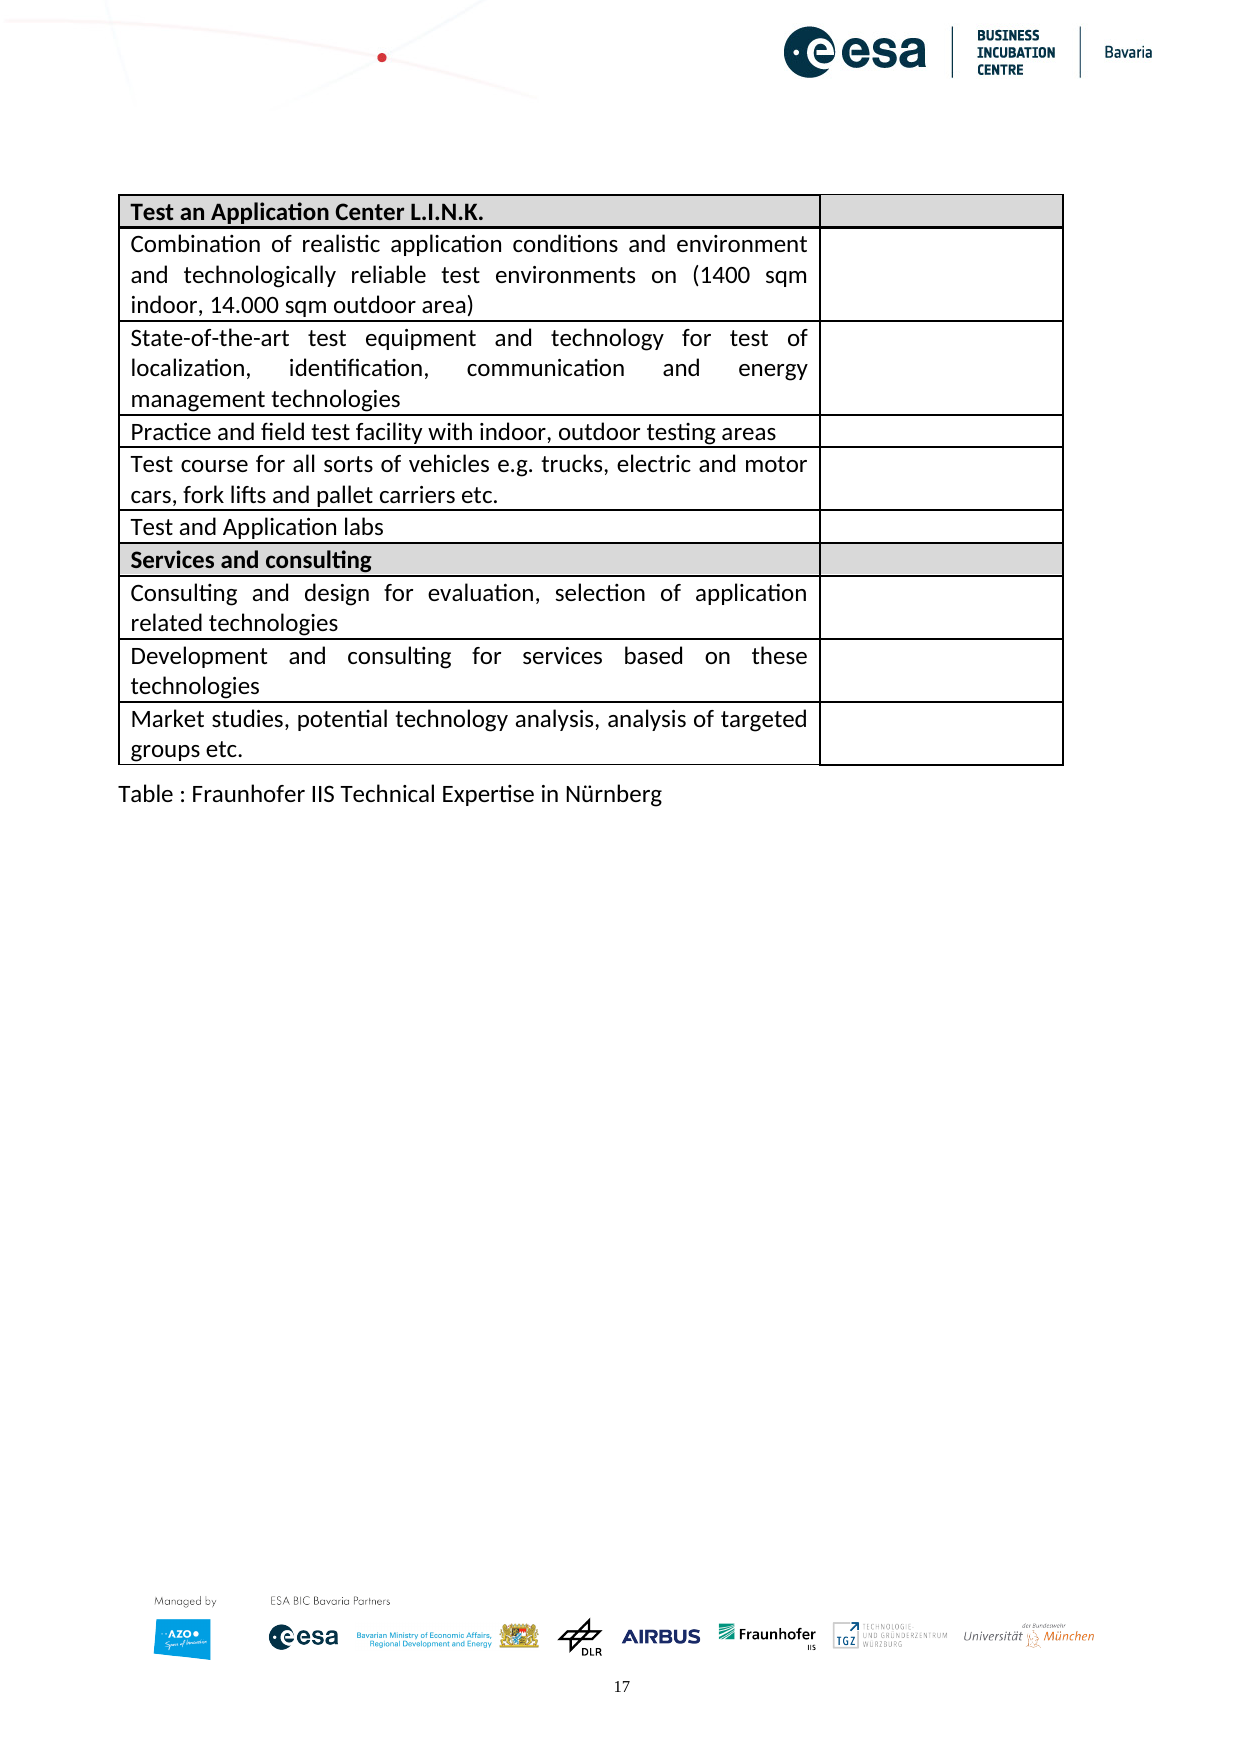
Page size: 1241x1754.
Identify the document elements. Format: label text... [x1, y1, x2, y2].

table_cell Development and consulting for services based on these technologies [120, 640, 819, 701]
picture [1, 0, 1239, 1751]
table_header Test an Application Center L.I.N.K. [120, 196, 819, 226]
table_cell [821, 640, 1062, 701]
table_cell Practice and field test facility with indoor, outdoor testing areas [120, 416, 819, 446]
table_cell Consulting and design for evaluation, selection of application related technologies [120, 577, 819, 638]
table_cell [821, 544, 1062, 574]
table_cell Combination of realistic application conditions and environment and technologically reliable test environments on (1400 sqm indoor, 14.000 sqm outdoor area) [120, 229, 819, 320]
table_cell State-of-the-art test equipment and technology for test of localization, identification, communication and energy management technologies [120, 322, 819, 414]
table_cell [821, 229, 1062, 320]
table_cell [821, 416, 1062, 446]
table_cell Test course for all sorts of vehicles e.g. trucks, electric and motor cars, fork lifts and pallet carriers etc. [120, 448, 819, 509]
table_header [821, 195, 1062, 226]
table_cell Test and Application labs [120, 511, 819, 542]
table_cell [821, 322, 1062, 414]
text Table : Fraunhofer IIS Technical Expertise in Nürnberg [118, 778, 1125, 809]
table_cell [821, 577, 1062, 638]
table_cell [821, 511, 1062, 542]
table_cell [821, 448, 1062, 509]
table_cell [821, 703, 1062, 764]
table_cell Services and consulting [120, 544, 819, 574]
table_cell Market studies, potential technology analysis, analysis of targeted groups etc. [120, 703, 819, 764]
